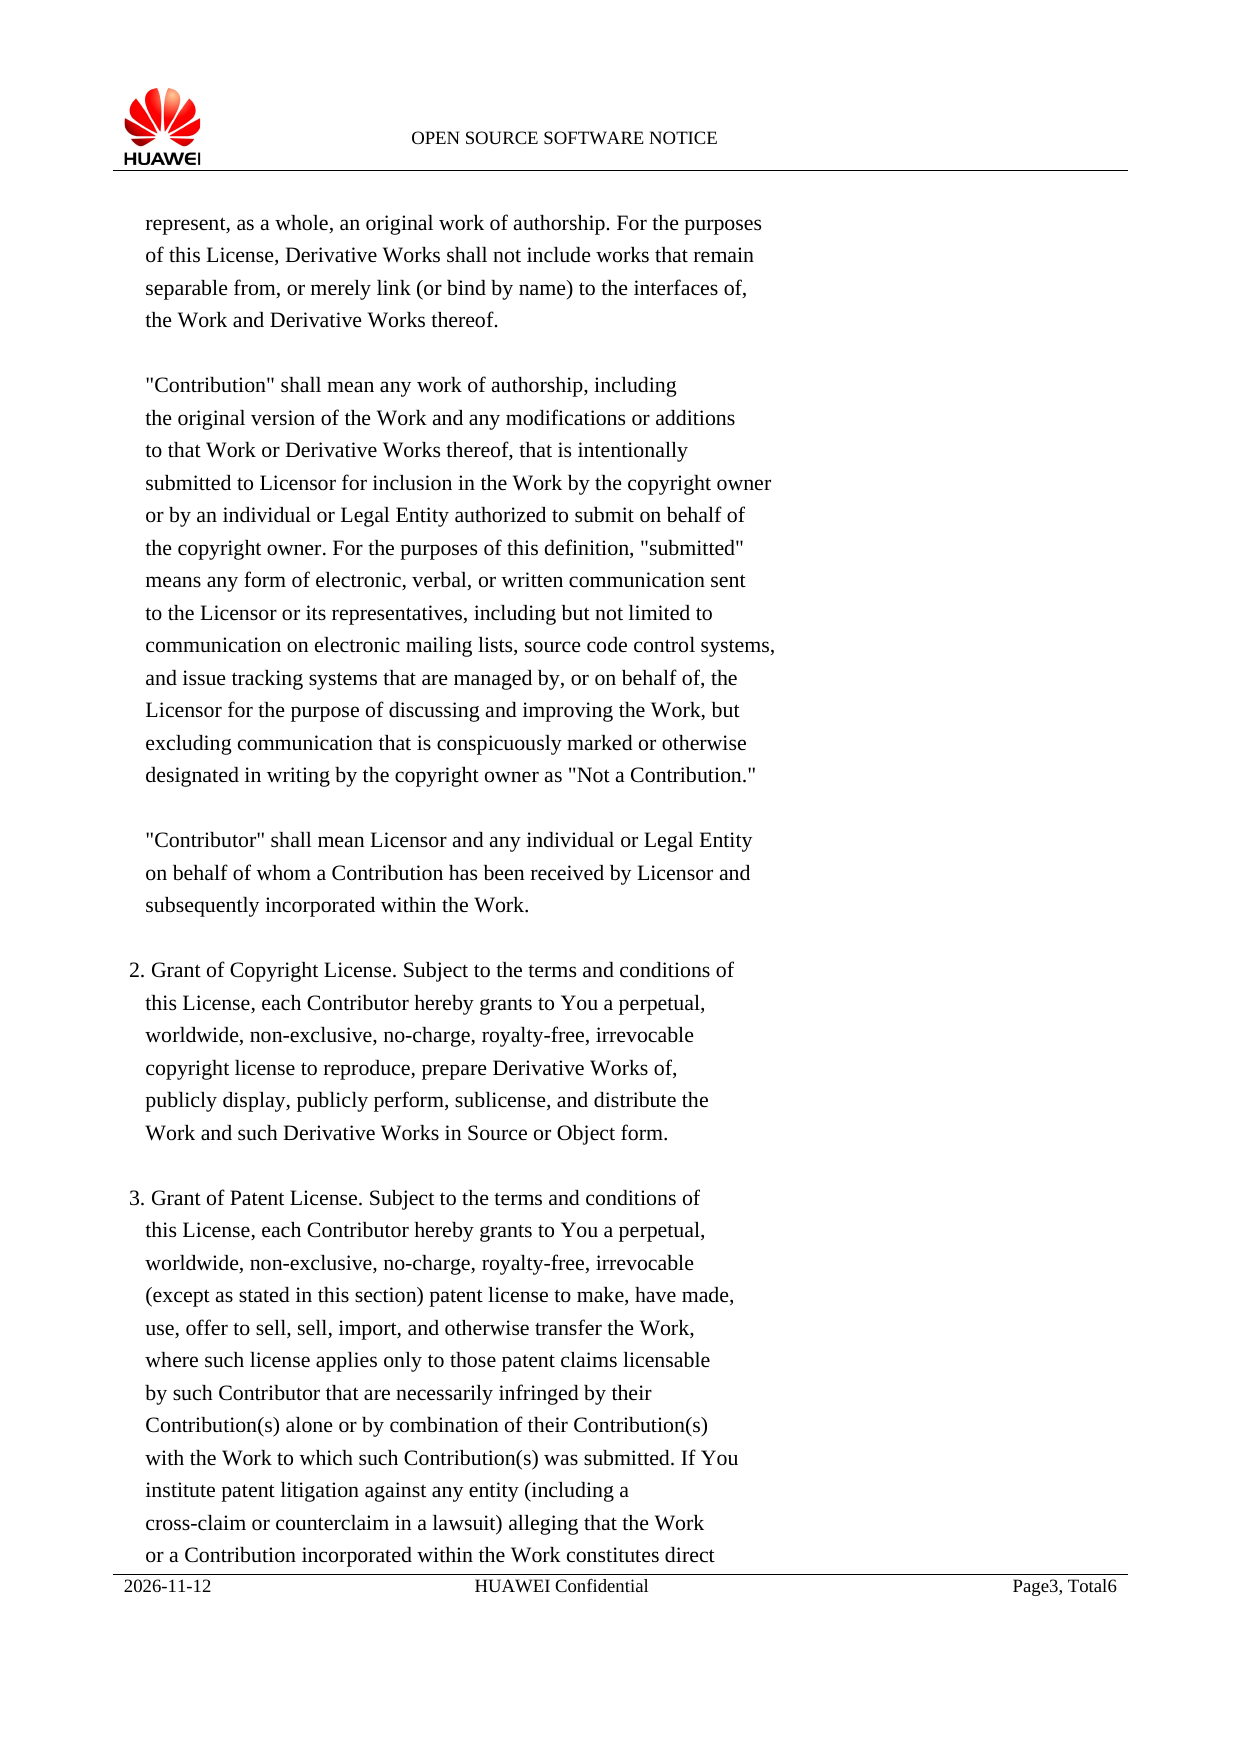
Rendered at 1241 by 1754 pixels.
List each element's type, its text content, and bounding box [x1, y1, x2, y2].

picture [124, 88, 201, 165]
